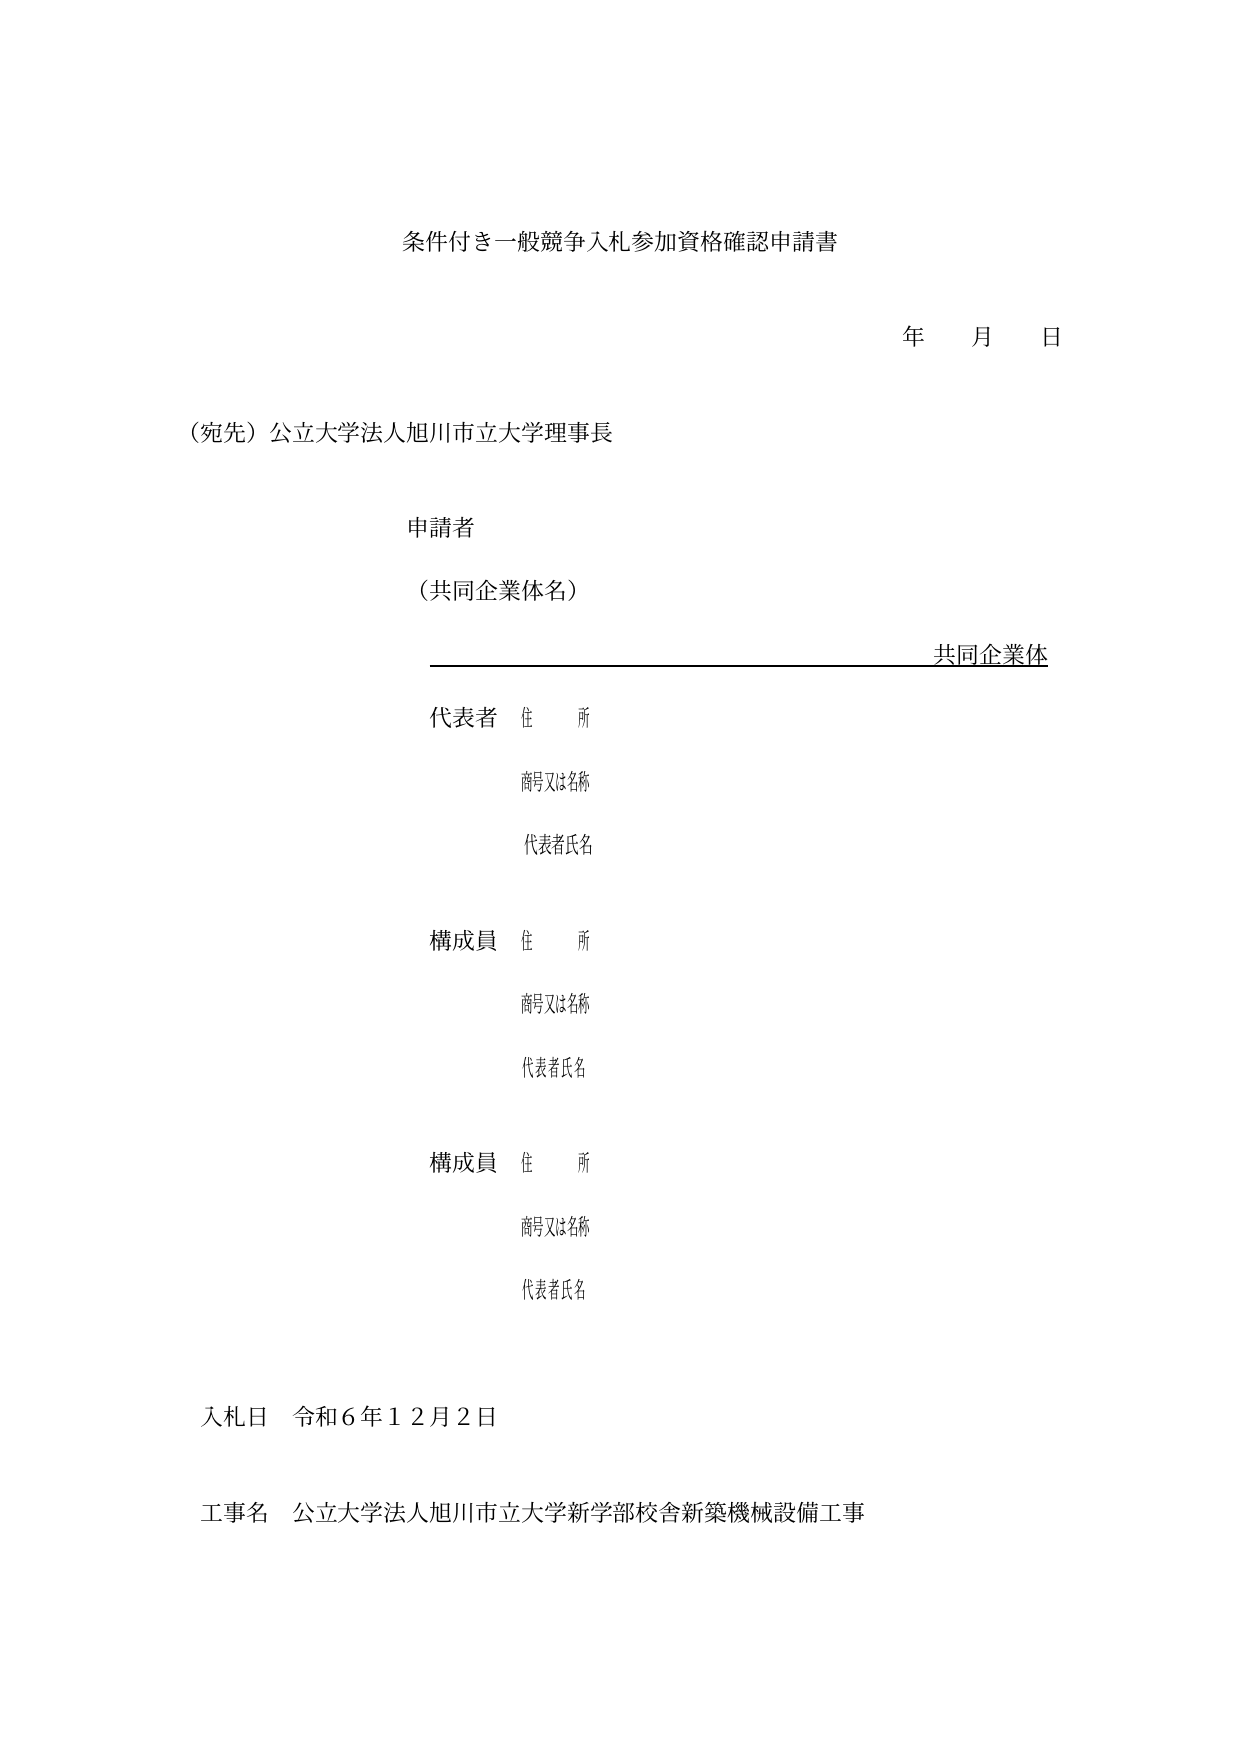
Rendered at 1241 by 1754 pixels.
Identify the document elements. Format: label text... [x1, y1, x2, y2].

text 年 月 日 [177, 304, 1063, 367]
text 代表者 住 所 [177, 685, 1063, 749]
text 商号又は名称 [177, 1193, 1063, 1257]
text （宛先）公立大学法人旭川市立大学理事長 [177, 399, 1063, 463]
text （共同企業体名） [177, 558, 1063, 622]
text 工事名 公立大学法人旭川市立大学新学部校舎新築機械設備工事 [177, 1479, 1063, 1543]
text 商号又は名称 [177, 749, 1063, 812]
text 共同企業体 [177, 622, 1063, 685]
text 構成員 住 所 [177, 1130, 1063, 1193]
text 申請者 [177, 494, 1063, 558]
text 構成員 住 所 [177, 908, 1063, 971]
text 入札日 令和６年１２月２日 [177, 1384, 1063, 1448]
text 代表者氏名 [177, 812, 1063, 876]
text 代表者氏名 [177, 1257, 1063, 1321]
text 商号又は名称 [177, 971, 1063, 1035]
text 代表者氏名 [177, 1035, 1063, 1098]
text 条件付き一般競争入札参加資格確認申請書 [177, 209, 1063, 272]
